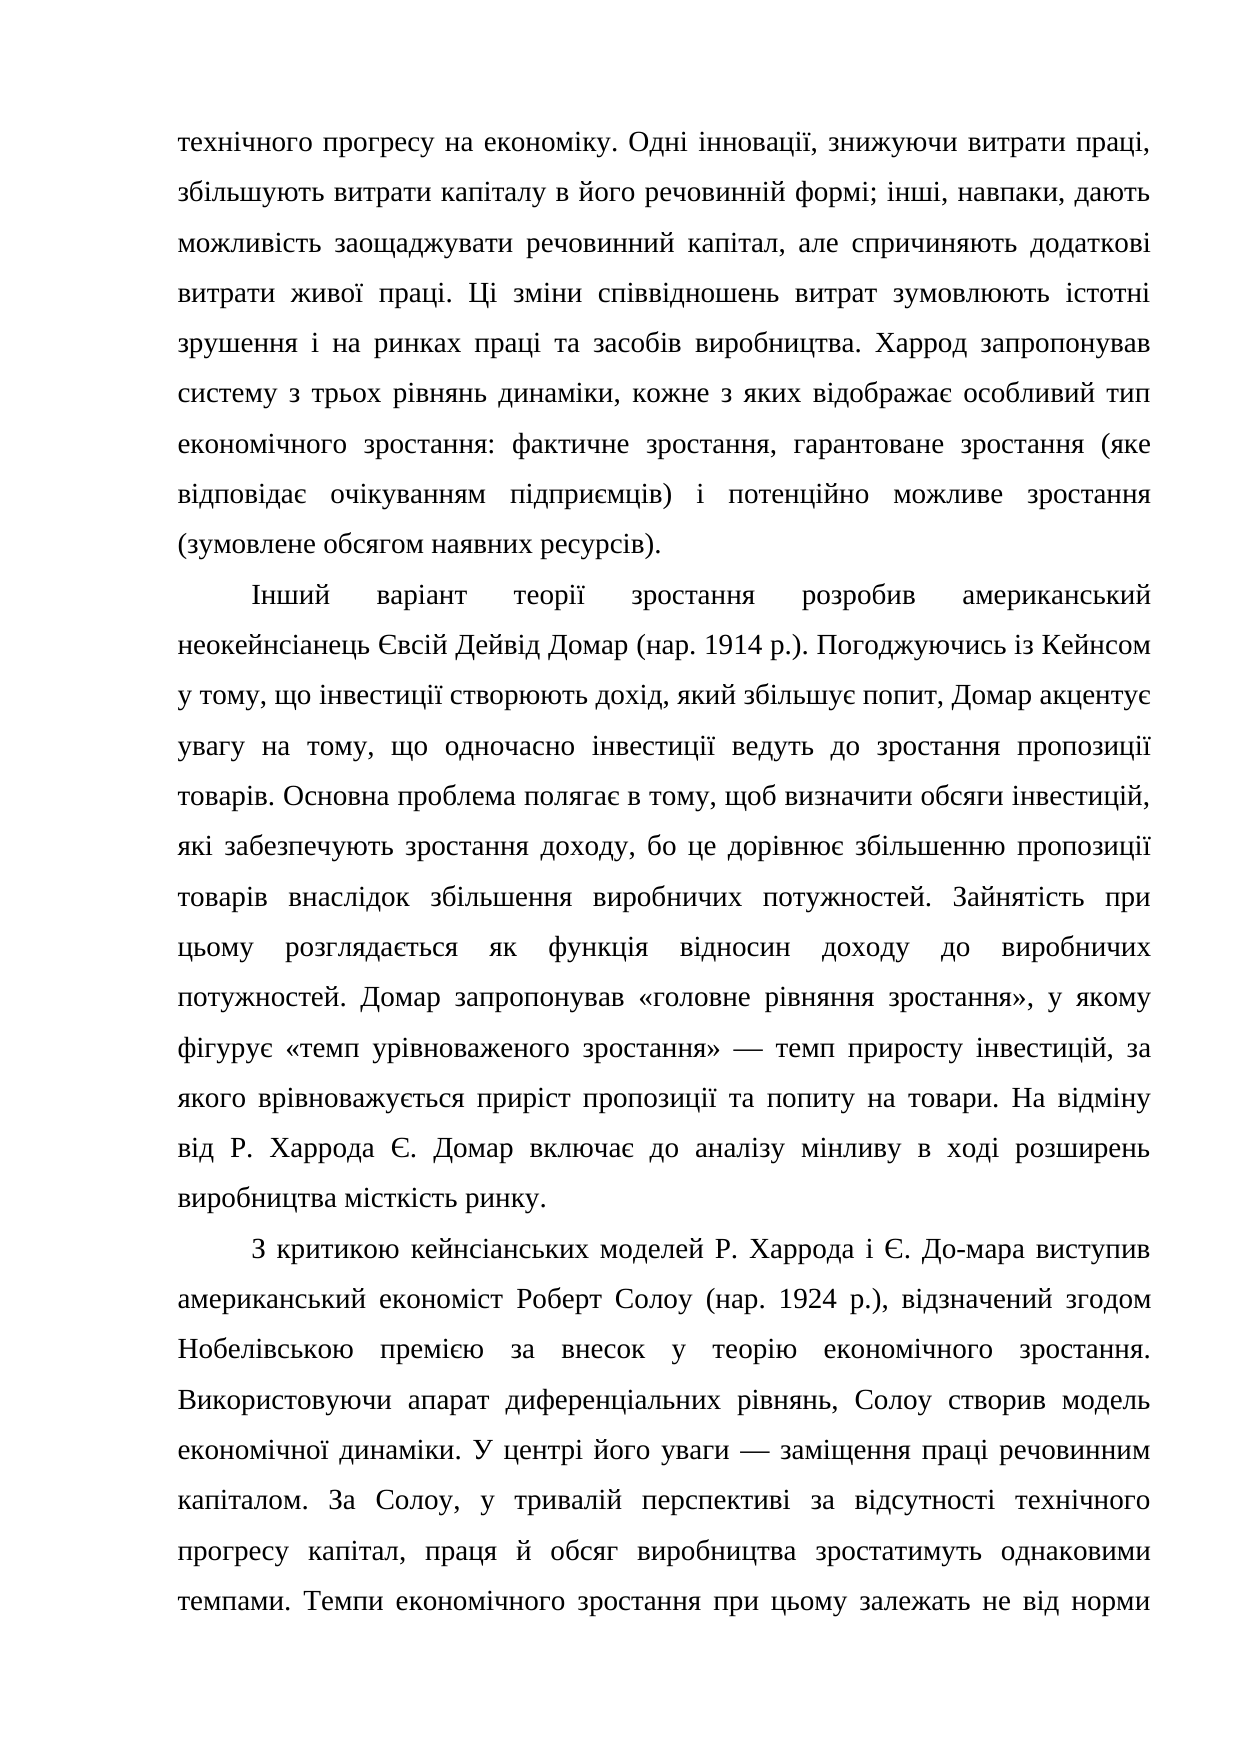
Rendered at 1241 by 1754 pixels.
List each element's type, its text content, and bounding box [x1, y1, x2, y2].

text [177, 124, 1152, 560]
text Інший варіант теорії зростання розробив американський неокейнсіанець Євсій Дейвід Домар (нар. 1914 р.). Погоджуючись із Кейнсом у тому, що інвестиції створюють дохід, який збільшує попит, Домар акцентує увагу на тому, що одночасно інвестиції ведуть до зростання пропозиції товарів. Основна проблема полягає в тому, щоб визначити обсяги інвестицій, які забезпечують зростання доходу, бо це дорівнює збільшенню пропозиції товарів внаслідок збільшення виробничих потужностей. Зайнятість при цьому розглядається як функція відносин доходу до виробничих потужностей. Домар запропонував «головне рівняння зростання», у якому фігурує «темп урівноваженого зростання» — темп приросту інвестицій, за якого врівноважується приріст пропозиції та попиту на товари. На відміну від Р. Харрода Є. Домар включає до аналізу мінливу в ході розширень виробництва місткість ринку. [177, 577, 1152, 1214]
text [177, 1231, 1152, 1617]
